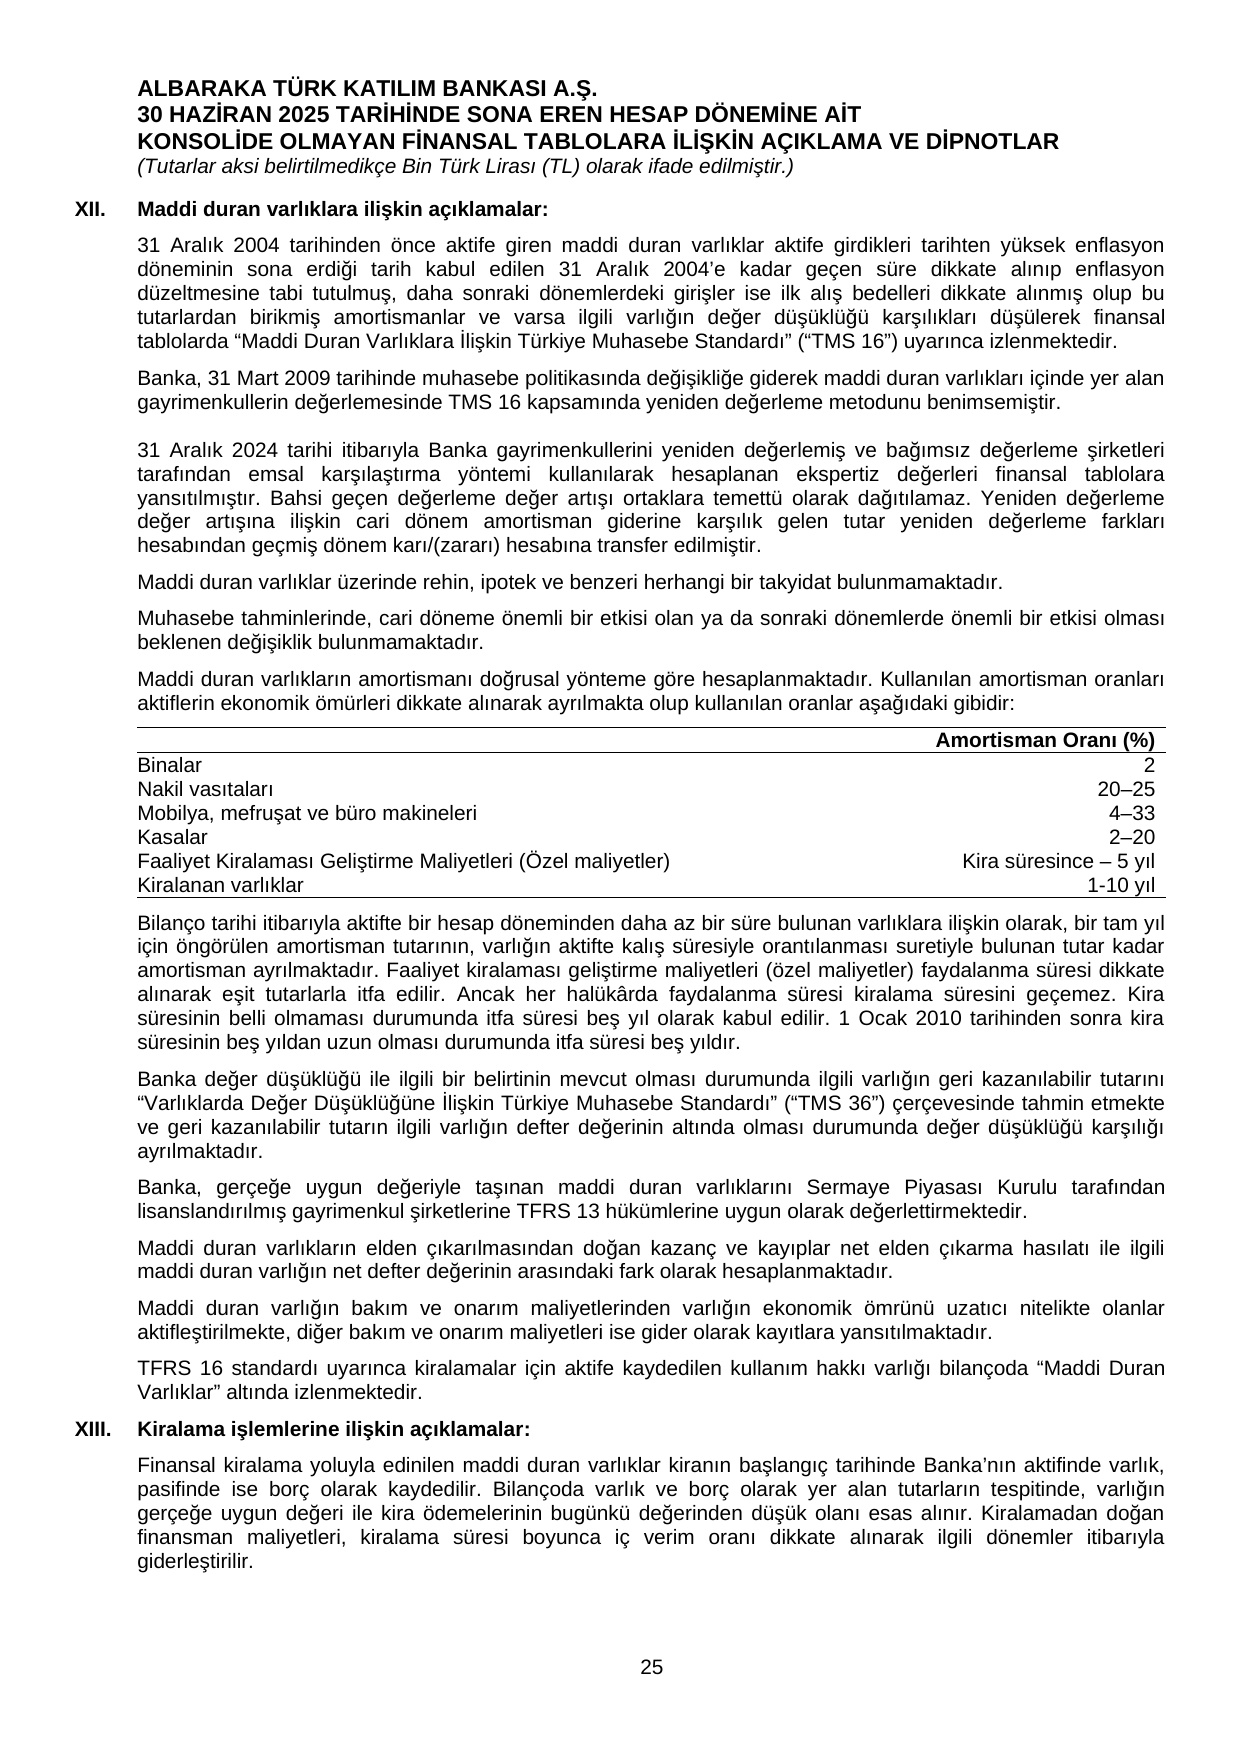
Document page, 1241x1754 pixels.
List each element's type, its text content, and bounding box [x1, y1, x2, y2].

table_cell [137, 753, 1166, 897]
text Maddi duran varlıklar üzerinde rehin, ipotek ve benzeri herhangi bir takyidat bulunmamaktadır. [137, 570, 1166, 594]
text Banka, 31 Mart 2009 tarihinde muhasebe politikasında değişikliğe giderek maddi duran varlıkları içinde yer alan gayrimenkullerin değerlemesinde TMS 16 kapsamında yeniden değerleme metodunu benimsemiştir. [137, 366, 1166, 413]
text XIII. Kiralama işlemlerine ilişkin açıklamalar: [74, 1417, 1166, 1441]
text Maddi duran varlığın bakım ve onarım maliyetlerinden varlığın ekonomik ömrünü uzatıcı nitelikte olanlar aktifleştirilmekte, diğer bakım ve onarım maliyetleri ise gider olarak kayıtlara yansıtılmaktadır. [137, 1296, 1166, 1344]
text Finansal kiralama yoluyla edinilen maddi duran varlıklar kiranın başlangıç tarihinde Banka’nın aktifinde varlık, pasifinde ise borç olarak kaydedilir. Bilançoda varlık ve borç olarak yer alan tutarların tespitinde, varlığın gerçeğe uygun değeri ile kira ödemelerinin bugünkü değerinden düşük olanı esas alınır. Kiralamadan doğan finansman maliyetleri, kiralama süresi boyunca iç verim oranı dikkate alınarak ilgili dönemler itibarıyla giderleştirilir. [137, 1453, 1166, 1573]
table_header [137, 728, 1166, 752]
text Muhasebe tahminlerinde, cari döneme önemli bir etkisi olan ya da sonraki dönemlerde önemli bir etkisi olması beklenen değişiklik bulunmamaktadır. [137, 606, 1166, 654]
text Maddi duran varlıkların elden çıkarılmasından doğan kazanç ve kayıplar net elden çıkarma hasılatı ile ilgili maddi duran varlığın net defter değerinin arasındaki fark olarak hesaplanmaktadır. [137, 1235, 1166, 1283]
text Banka, gerçeğe uygun değeriyle taşınan maddi duran varlıklarını Sermaye Piyasası Kurulu tarafından lisanslandırılmış gayrimenkul şirketlerine TFRS 13 hükümlerine uygun olarak değerlettirmektedir. [137, 1175, 1166, 1223]
text XII. Maddi duran varlıklara ilişkin açıklamalar: [74, 197, 1166, 221]
text Bilanço tarihi itibarıyla aktifte bir hesap döneminden daha az bir süre bulunan varlıklara ilişkin olarak, bir tam yıl için öngörülen amortisman tutarının, varlığın aktifte kalış süresiyle orantılanması suretiyle bulunan tutar kadar amortisman ayrılmaktadır. Faaliyet kiralaması geliştirme maliyetleri (özel maliyetler) faydalanma süresi dikkate alınarak eşit tutarlarla itfa edilir. Ancak her halükârda faydalanma süresi kiralama süresini geçemez. Kira süresinin belli olmaması durumunda itfa süresi beş yıl olarak kabul edilir. 1 Ocak 2010 tarihinden sonra kira süresinin beş yıldan uzun olması durumunda itfa süresi beş yıldır. [137, 910, 1166, 1054]
text 31 Aralık 2024 tarihi itibarıyla Banka gayrimenkullerini yeniden değerlemiş ve bağımsız değerleme şirketleri tarafından emsal karşılaştırma yöntemi kullanılarak hesaplanan ekspertiz değerleri finansal tablolara yansıtılmıştır. Bahsi geçen değerleme değer artışı ortaklara temettü olarak dağıtılamaz. Yeniden değerleme değer artışına ilişkin cari dönem amortisman giderine karşılık gelen tutar yeniden değerleme farkları hesabından geçmiş dönem karı/(zararı) hesabına transfer edilmiştir. [137, 437, 1166, 557]
text Maddi duran varlıkların amortismanı doğrusal yönteme göre hesaplanmaktadır. Kullanılan amortisman oranları aktiflerin ekonomik ömürleri dikkate alınarak ayrılmakta olup kullanılan oranlar aşağıdaki gibidir: [137, 667, 1166, 714]
text TFRS 16 standardı uyarınca kiralamalar için aktife kaydedilen kullanım hakkı varlığı bilançoda “Maddi Duran Varlıklar” altında izlenmektedir. [137, 1356, 1166, 1404]
text Banka değer düşüklüğü ile ilgili bir belirtinin mevcut olması durumunda ilgili varlığın geri kazanılabilir tutarını “Varlıklarda Değer Düşüklüğüne İlişkin Türkiye Muhasebe Standardı” (“TMS 36”) çerçevesinde tahmin etmekte ve geri kazanılabilir tutarın ilgili varlığın defter değerinin altında olması durumunda değer düşüklüğü karşılığı ayrılmaktadır. [137, 1067, 1166, 1162]
text 31 Aralık 2004 tarihinden önce aktife giren maddi duran varlıklar aktife girdikleri tarihten yüksek enflasyon döneminin sona erdiği tarih kabul edilen 31 Aralık 2004’e kadar geçen süre dikkate alınıp enflasyon düzeltmesine tabi tutulmuş, daha sonraki dönemlerdeki girişler ise ilk alış bedelleri dikkate alınmış olup bu tutarlardan birikmiş amortismanlar ve varsa ilgili varlığın değer düşüklüğü karşılıkları düşülerek finansal tablolarda “Maddi Duran Varlıklara İlişkin Türkiye Muhasebe Standardı” (“TMS 16”) uyarınca izlenmektedir. [137, 233, 1166, 353]
